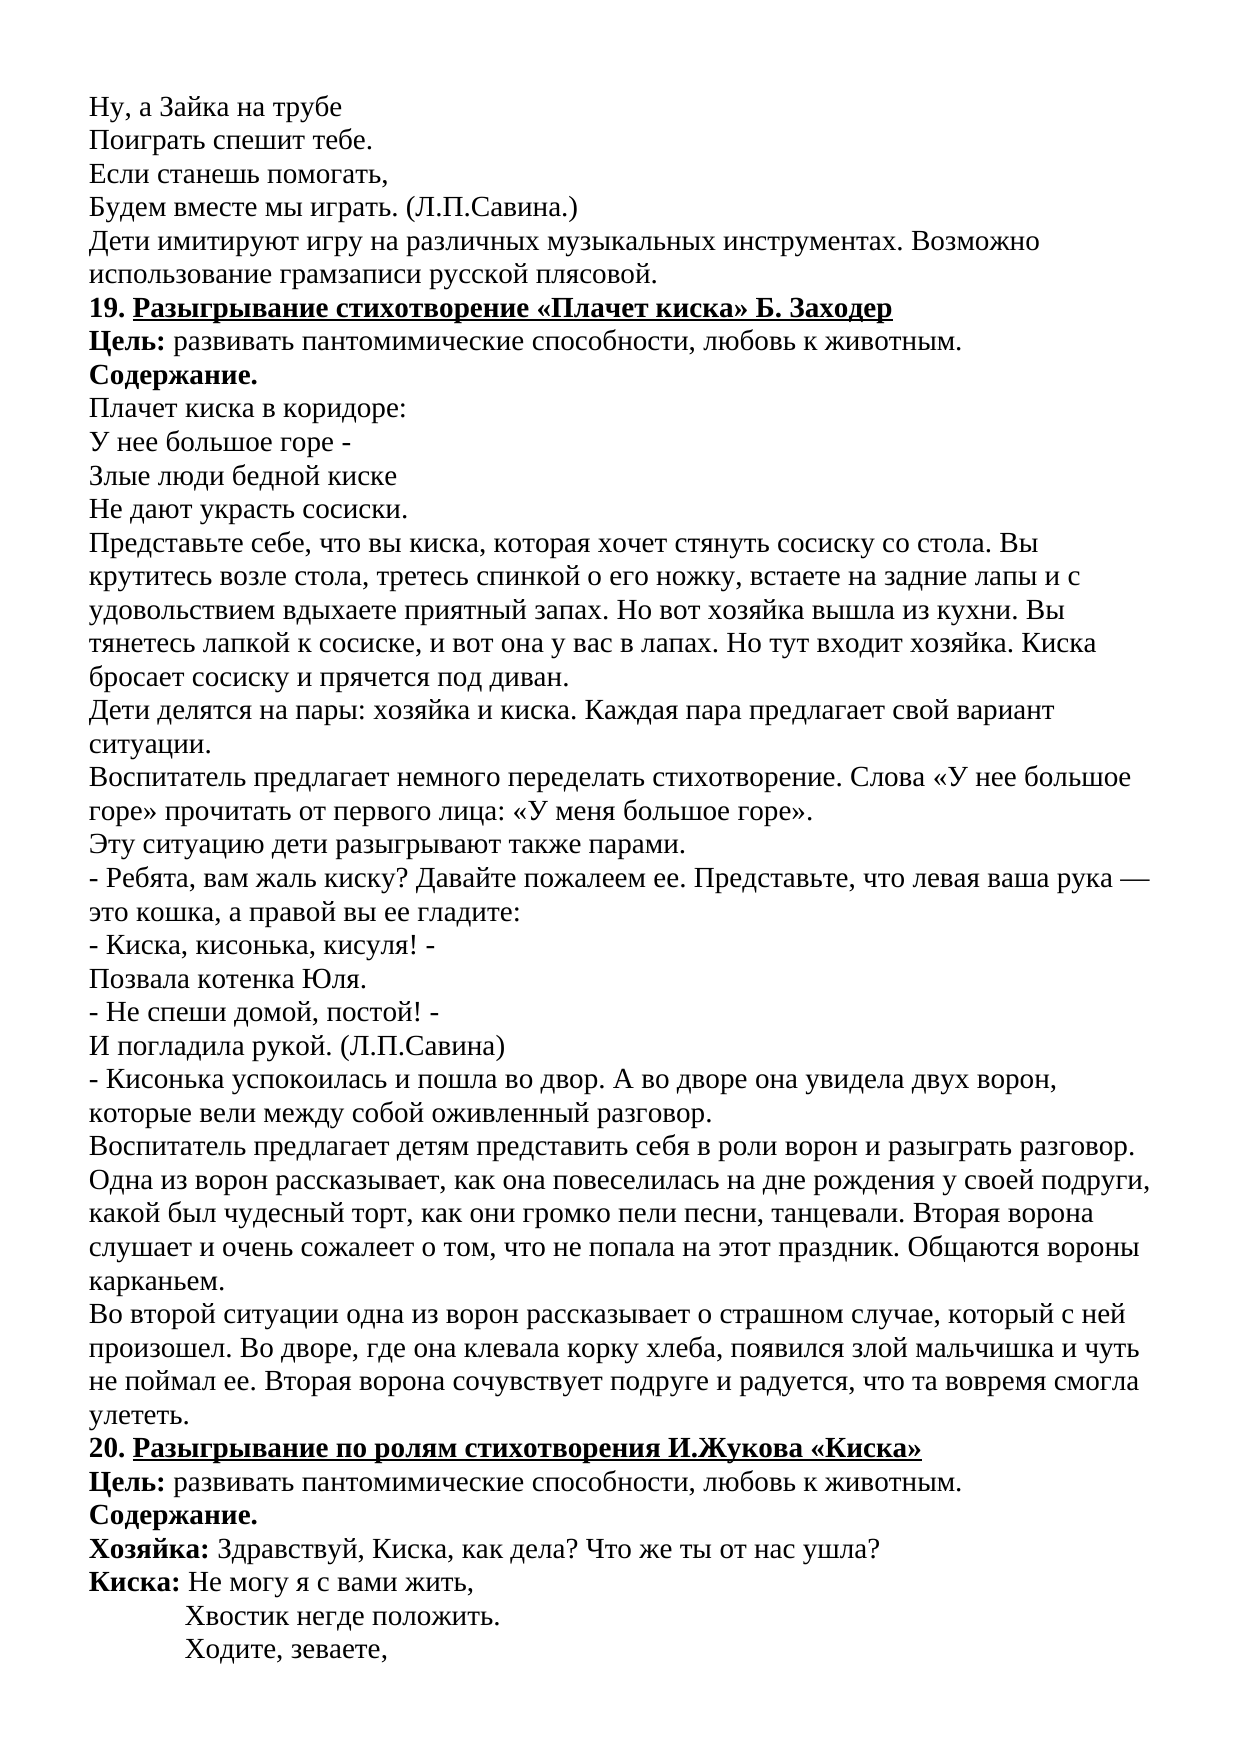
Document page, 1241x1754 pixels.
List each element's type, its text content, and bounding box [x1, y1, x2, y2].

text Не дают украсть сосиски. [89, 491, 1152, 525]
text Воспитатель предлагает немного переделать стихотворение. Слова «У нее большое горе» прочитать от первого лица: «У меня большое горе». [89, 759, 1152, 827]
text Дети делятся на пары: хозяйка и киска. Каждая пара предлагает свой вариант ситуации. [89, 692, 1152, 759]
text Ну, а Зайка на трубе [89, 89, 1152, 122]
text Содержание. [89, 357, 1152, 391]
text Киска: Не могу я с вами жить, [89, 1564, 1152, 1598]
text И погладила рукой. (Л.П.Савина) [89, 1028, 1152, 1061]
text Дети имитируют игру на различных музыкальных инструментах. Возможно использование грамзаписи русской плясовой. [89, 223, 1152, 290]
text Представьте себе, что вы киска, которая хочет стянуть сосиску со стола. Вы крутитесь возле стола, третесь спинкой о его ножку, встаете на задние лапы и с удовольствием вдыхаете приятный запах. Но вот хозяйка вышла из кухни. Вы тянетесь лапкой к сосиске, и вот она у вас в лапах. Но тут входит хозяйка. Киска бросает сосиску и прячется под диван. [89, 525, 1152, 692]
text У нее большое горе - [89, 424, 1152, 458]
text Эту ситуацию дети разыгрывают также парами. [89, 827, 1152, 860]
text - Кисонька успокоилась и пошла во двор. А во дворе она увидела двух ворон, которые вели между собой оживленный разговор. [89, 1061, 1152, 1128]
text Цель: развивать пантомимические способности, любовь к животным. [89, 1464, 1152, 1497]
text Если станешь помогать, [89, 156, 1152, 189]
text - Ребята, вам жаль киску? Давайте пожалеем ее. Представьте, что левая ваша рука — это кошка, а правой вы ее гладите: [89, 860, 1152, 927]
text Позвала котенка Юля. [89, 961, 1152, 994]
text Поиграть спешит тебе. [89, 122, 1152, 156]
text 19. Разыгрывание стихотворение «Плачет киска» Б. Заходер [89, 290, 1152, 323]
text - Не спеши домой, постой! - [89, 994, 1152, 1028]
text Будем вместе мы играть. (Л.П.Савина.) [89, 189, 1152, 223]
text Цель: развивать пантомимические способности, любовь к животным. [89, 323, 1152, 357]
text Хвостик негде положить. [89, 1598, 1152, 1632]
text Злые люди бедной киске [89, 458, 1152, 491]
text Воспитатель предлагает детям представить себя в роли ворон и разыграть разговор. Одна из ворон рассказывает, как она повеселилась на дне рождения у своей подруги, какой был чудесный торт, как они громко пели песни, танцевали. Вторая ворона слушает и очень сожалеет о том, что не попала на этот праздник. Общаются вороны карканьем. [89, 1128, 1152, 1296]
text Плачет киска в коридоре: [89, 391, 1152, 424]
text Во второй ситуации одна из ворон рассказывает о страшном случае, который с ней произошел. Во дворе, где она клевала корку хлеба, появился злой мальчишка и чуть не поймал ее. Вторая ворона сочувствует подруге и радуется, что та вовремя смогла улететь. [89, 1296, 1152, 1430]
text Хозяйка: Здравствуй, Киска, как дела? Что же ты от нас ушла? [89, 1531, 1152, 1564]
text 20. Разыгрывание по ролям стихотворения И.Жукова «Киска» [89, 1430, 1152, 1464]
text - Киска, кисонька, кисуля! - [89, 927, 1152, 961]
text Ходите, зеваете, [89, 1632, 1152, 1665]
text Содержание. [89, 1497, 1152, 1531]
